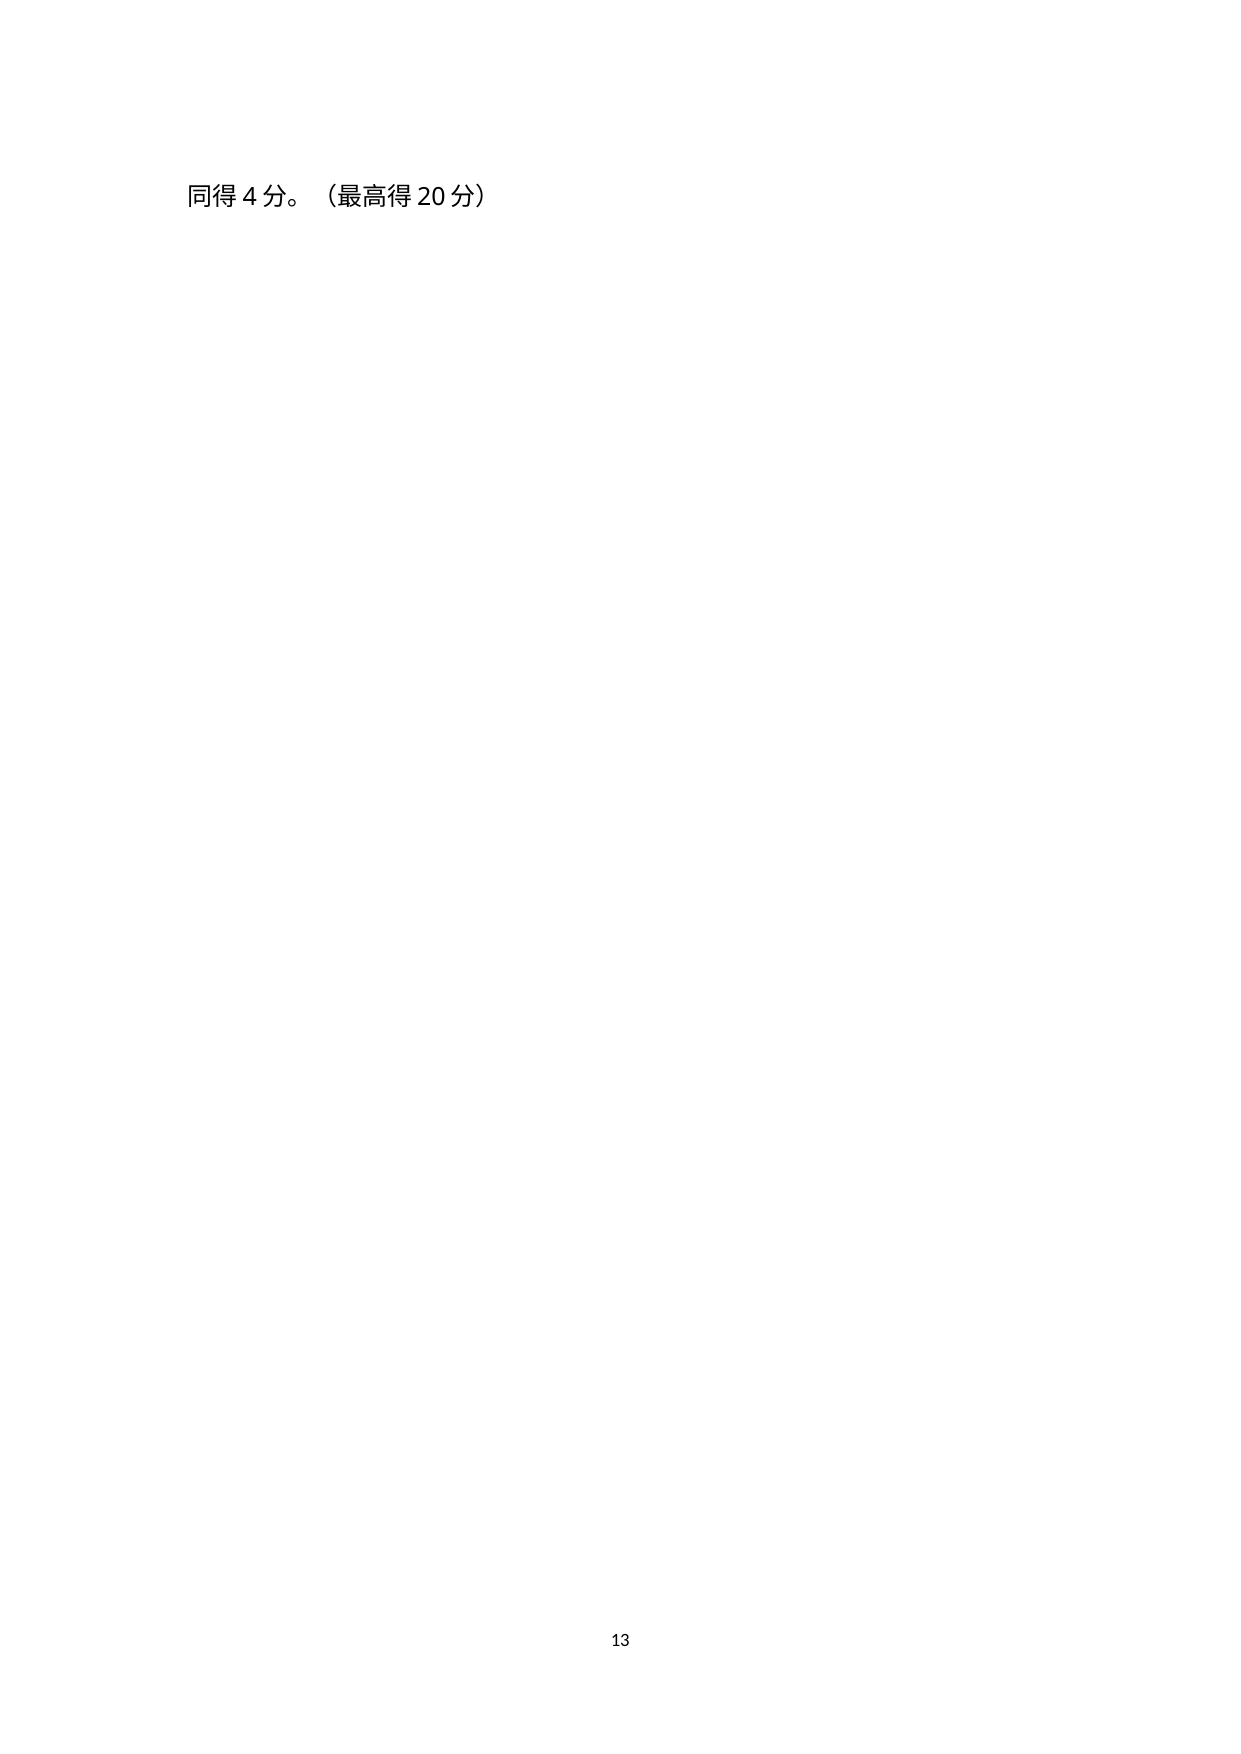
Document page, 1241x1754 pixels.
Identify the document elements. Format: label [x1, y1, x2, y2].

text [187, 162, 1053, 227]
